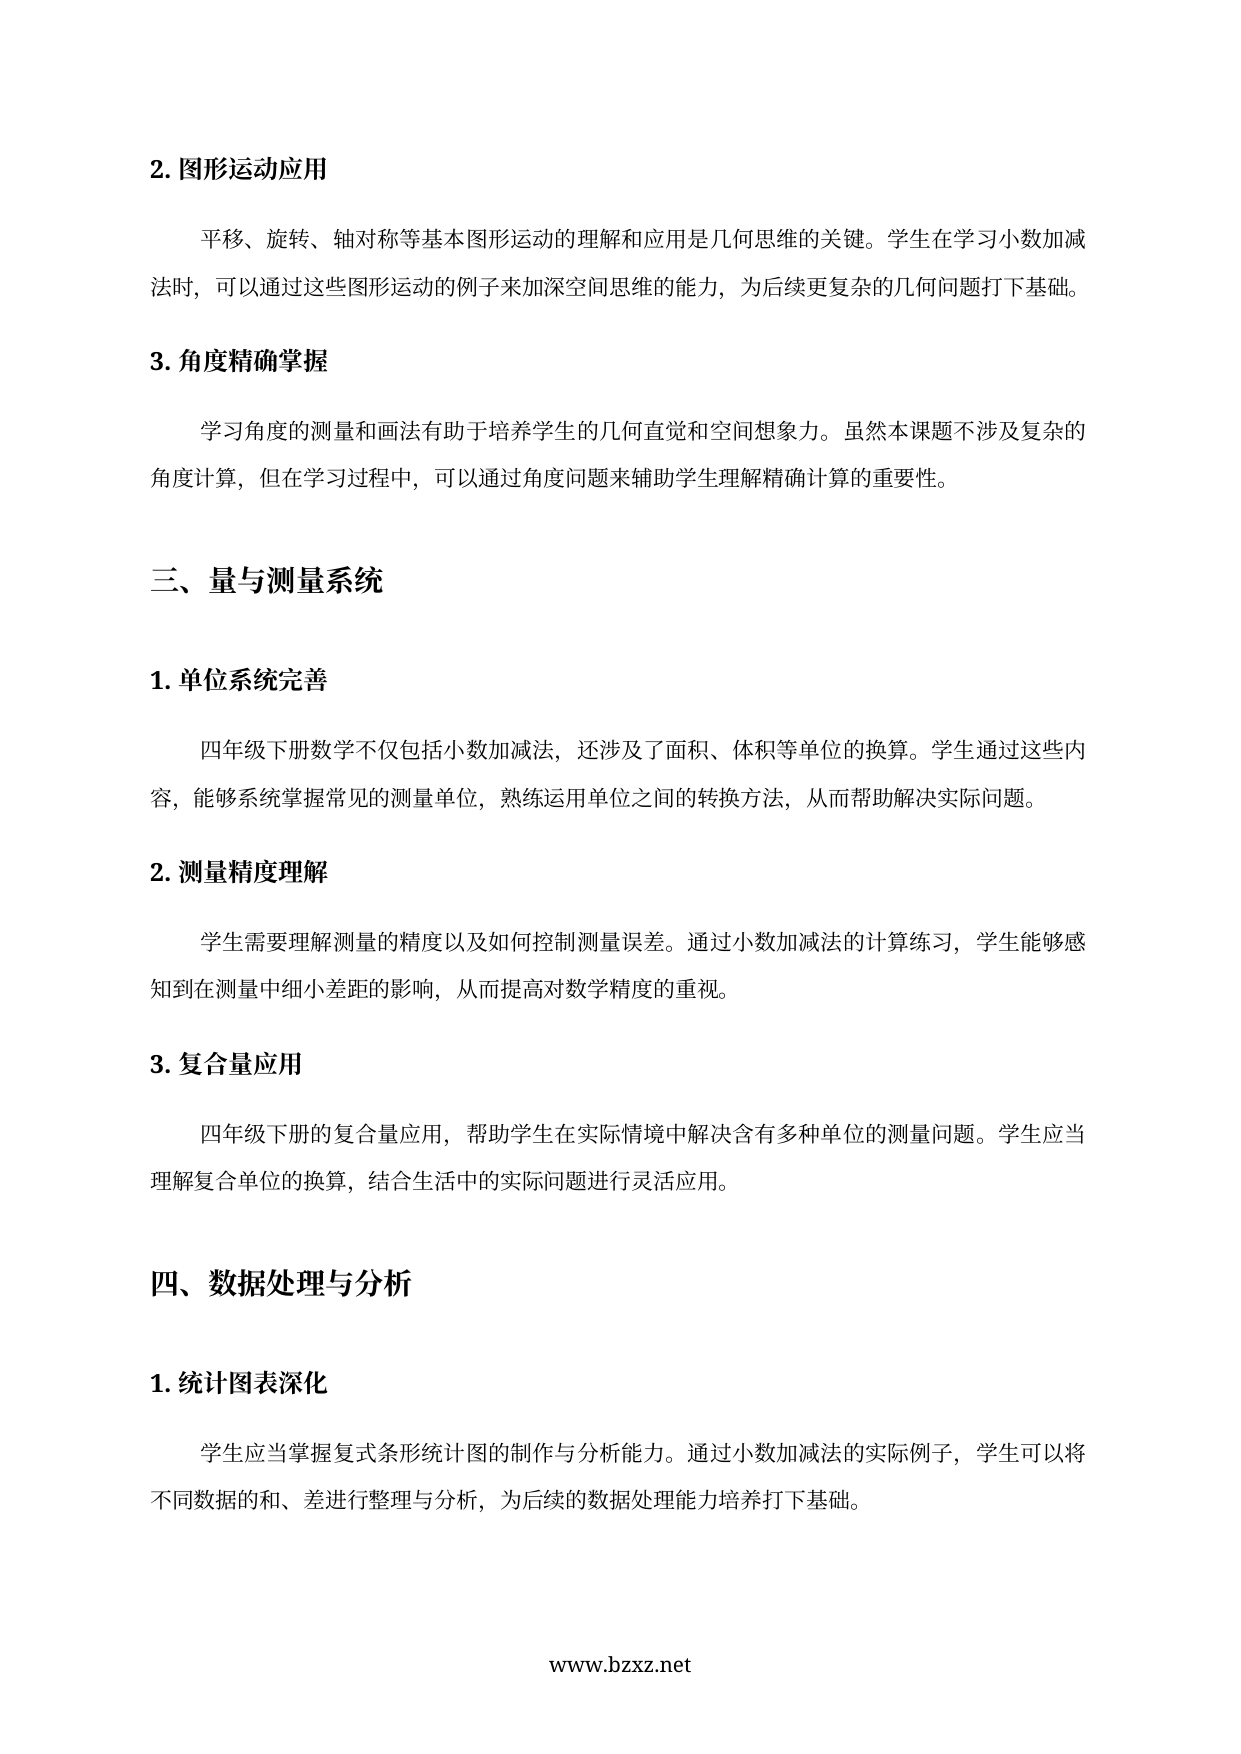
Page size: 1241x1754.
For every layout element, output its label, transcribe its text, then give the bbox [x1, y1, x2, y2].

text 学生应当掌握复式条形统计图的制作与分析能力。通过小数加减法的实际例子，学生可以将不同数据的和、差进行整理与分析，为后续的数据处理能力培养打下基础。 [150, 1436, 1090, 1515]
subtitle 3. 复合量应用 [150, 1045, 1090, 1081]
subtitle 3. 角度精确掌握 [150, 342, 1090, 378]
text 四年级下册的复合量应用，帮助学生在实际情境中解决含有多种单位的测量问题。学生应当理解复合单位的换算，结合生活中的实际问题进行灵活应用。 [150, 1117, 1090, 1196]
text 学习角度的测量和画法有助于培养学生的几何直觉和空间想象力。虽然本课题不涉及复杂的角度计算，但在学习过程中，可以通过角度问题来辅助学生理解精确计算的重要性。 [150, 414, 1090, 493]
text 四年级下册数学不仅包括小数加减法，还涉及了面积、体积等单位的换算。学生通过这些内容，能够系统掌握常见的测量单位，熟练运用单位之间的转换方法，从而帮助解决实际问题。 [150, 733, 1090, 812]
subtitle 四、数据处理与分析 [150, 1261, 1090, 1302]
subtitle 2. 测量精度理解 [150, 853, 1090, 889]
subtitle 三、量与测量系统 [150, 558, 1090, 599]
subtitle 1. 单位系统完善 [150, 661, 1090, 697]
text 平移、旋转、轴对称等基本图形运动的理解和应用是几何思维的关键。学生在学习小数加减法时，可以通过这些图形运动的例子来加深空间思维的能力，为后续更复杂的几何问题打下基础。 [150, 222, 1090, 301]
subtitle 1. 统计图表深化 [150, 1364, 1090, 1400]
subtitle 2. 图形运动应用 [150, 150, 1090, 186]
text 学生需要理解测量的精度以及如何控制测量误差。通过小数加减法的计算练习，学生能够感知到在测量中细小差距的影响，从而提高对数学精度的重视。 [150, 925, 1090, 1004]
